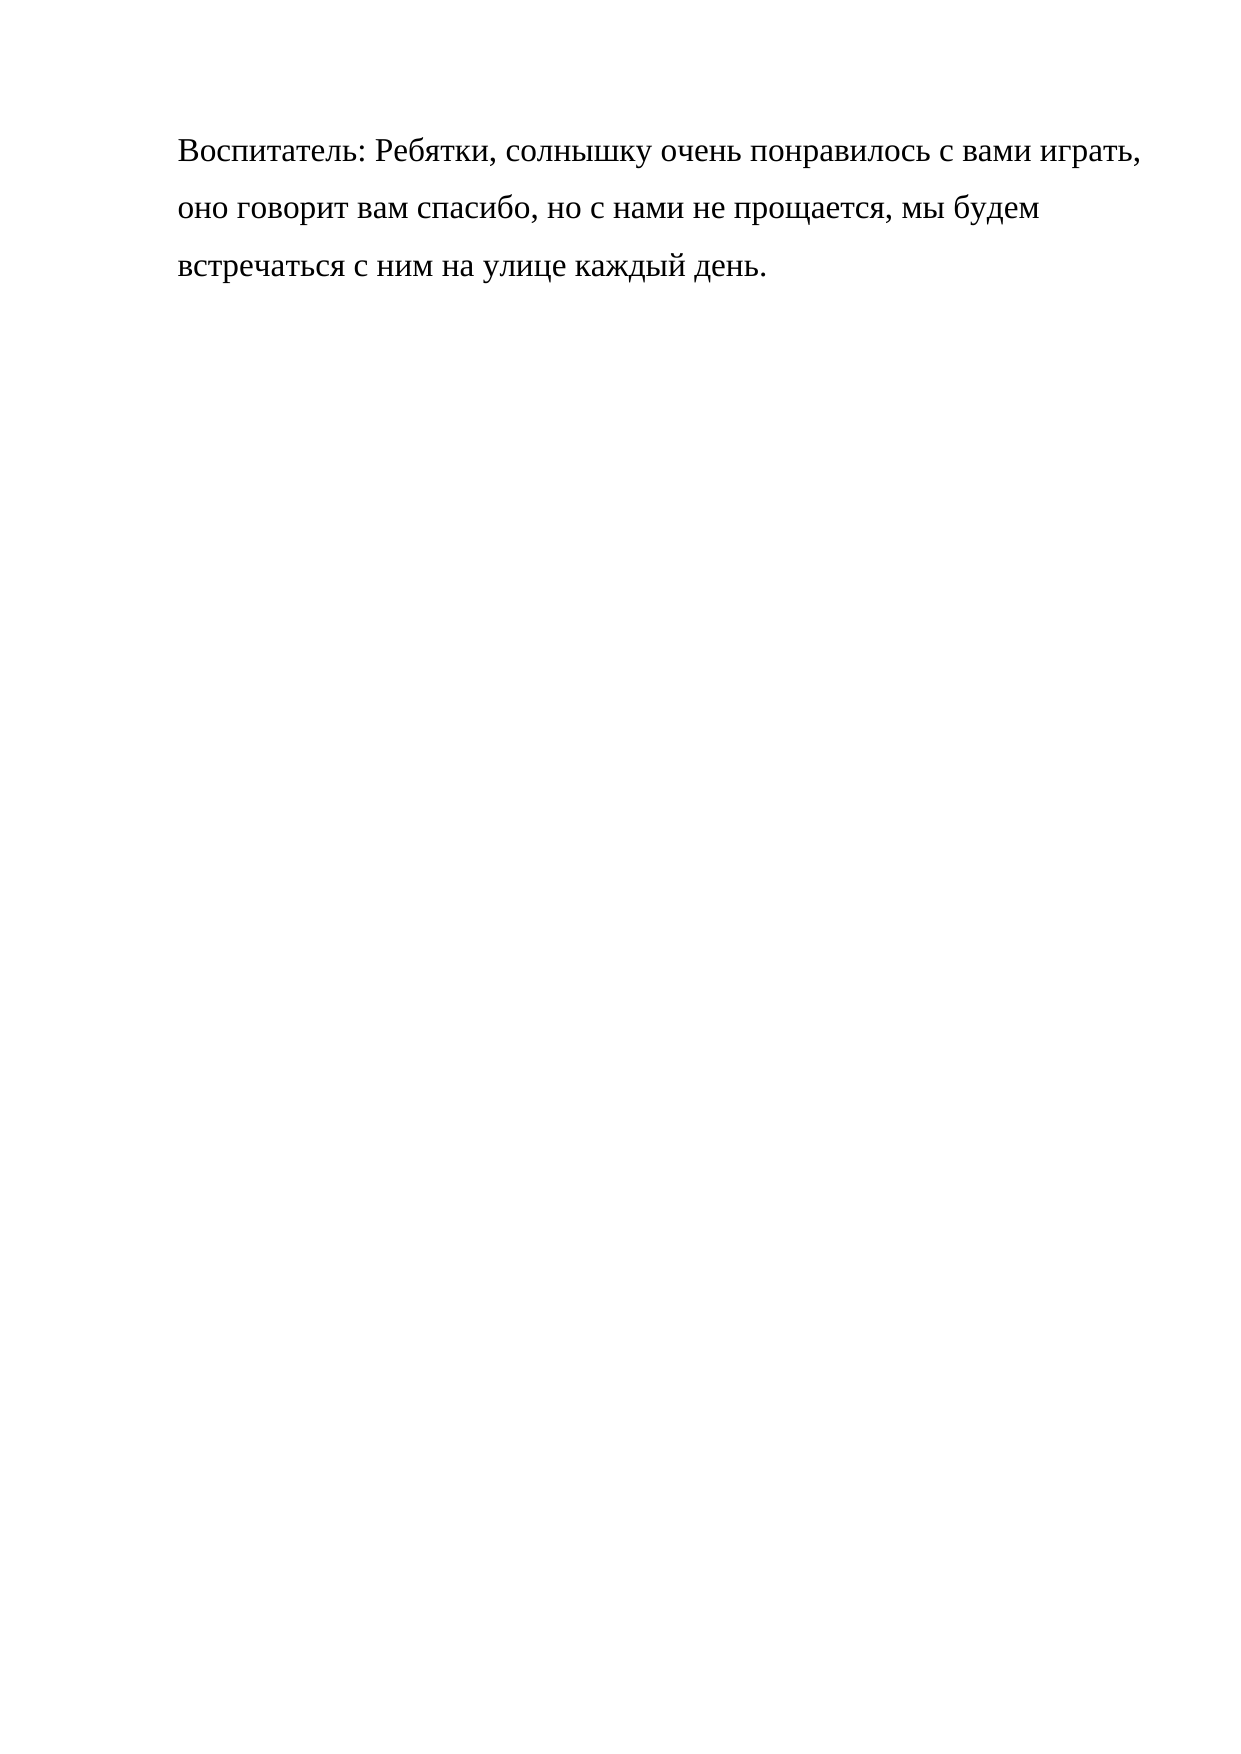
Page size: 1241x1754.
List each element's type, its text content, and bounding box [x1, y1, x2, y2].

text Воспитатель: Ребятки, солнышку очень понравилось с вами играть, оно говорит вам спасибо, но с нами не прощается, мы будем встречаться с ним на улице каждый день. [177, 130, 1152, 283]
